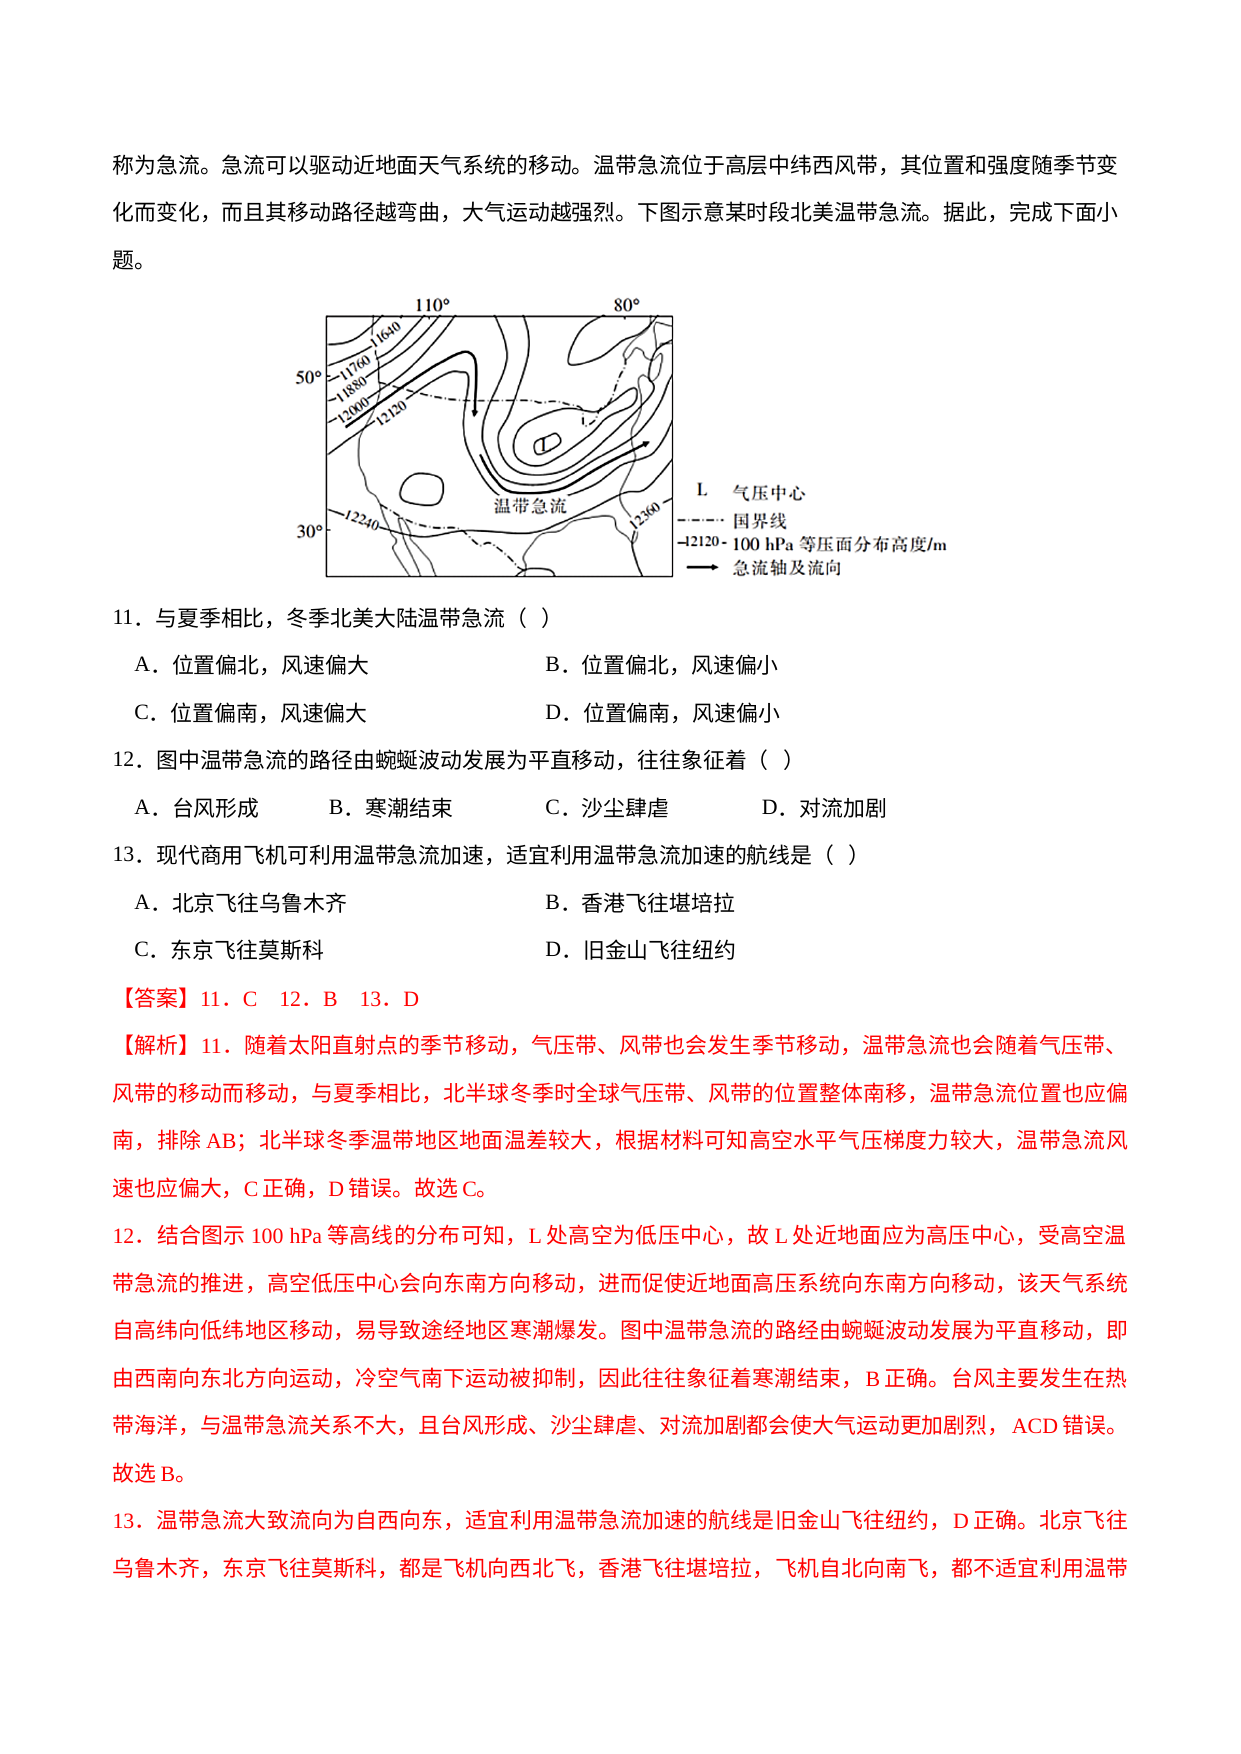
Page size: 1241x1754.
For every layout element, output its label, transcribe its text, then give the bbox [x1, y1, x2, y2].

text 12．图中温带急流的路径由蜿蜒波动发展为平直移动，往往象征着（ ） [112, 743, 1128, 775]
text A．位置偏北，风速偏大 B．位置偏北，风速偏小 [112, 648, 1128, 680]
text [112, 148, 1128, 274]
text C．东京飞往莫斯科 D．旧金山飞往纽约 [112, 933, 1128, 965]
text 【答案】11．C 12．B 13．D [112, 981, 1128, 1012]
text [112, 1503, 1128, 1582]
text 13．现代商用飞机可利用温带急流加速，适宜利用温带急流加速的航线是（ ） [112, 838, 1128, 870]
text A．台风形成 B．寒潮结束 C．沙尘肆虐 D．对流加剧 [112, 791, 1128, 822]
picture [291, 290, 949, 586]
text A．北京飞往乌鲁木齐 B．香港飞往堪培拉 [112, 886, 1128, 917]
text 12．结合图示100 hPa等高线的分布可知，L处高空为低压中心，故L处近地面应为高压中心，受高空温带急流的推进，高空低压中心会向东南方向移动，进而促使近地面高压系统向东南方向移动，该天气系统自高纬向低纬地区移动，易导致途经地区寒潮爆发。图中温带急流的路经由蜿蜒波动发展为平直移动，即由西南向东北方向运动，冷空气南下运动被抑制，因此往往象征着寒潮结束，B正确。台风主要发生在热带海洋，与温带急流关系不大，且台风形成、沙尘肆虐、对流加剧都会使大气运动更加剧烈，ACD错误。故选B。 [112, 1218, 1128, 1487]
text C．位置偏南，风速偏大 D．位置偏南，风速偏小 [112, 696, 1128, 727]
text 【解析】11．随着太阳直射点的季节移动，气压带、风带也会发生季节移动，温带急流也会随着气压带、风带的移动而移动，与夏季相比，北半球冬季时全球气压带、风带的位置整体南移，温带急流位置也应偏南，排除AB；北半球冬季温带地区地面温差较大，根据材料可知高空水平气压梯度力较大，温带急流风速也应偏大，C正确，D错误。故选C。 [112, 1028, 1128, 1202]
text 11．与夏季相比，冬季北美大陆温带急流（ ） [112, 601, 1128, 632]
